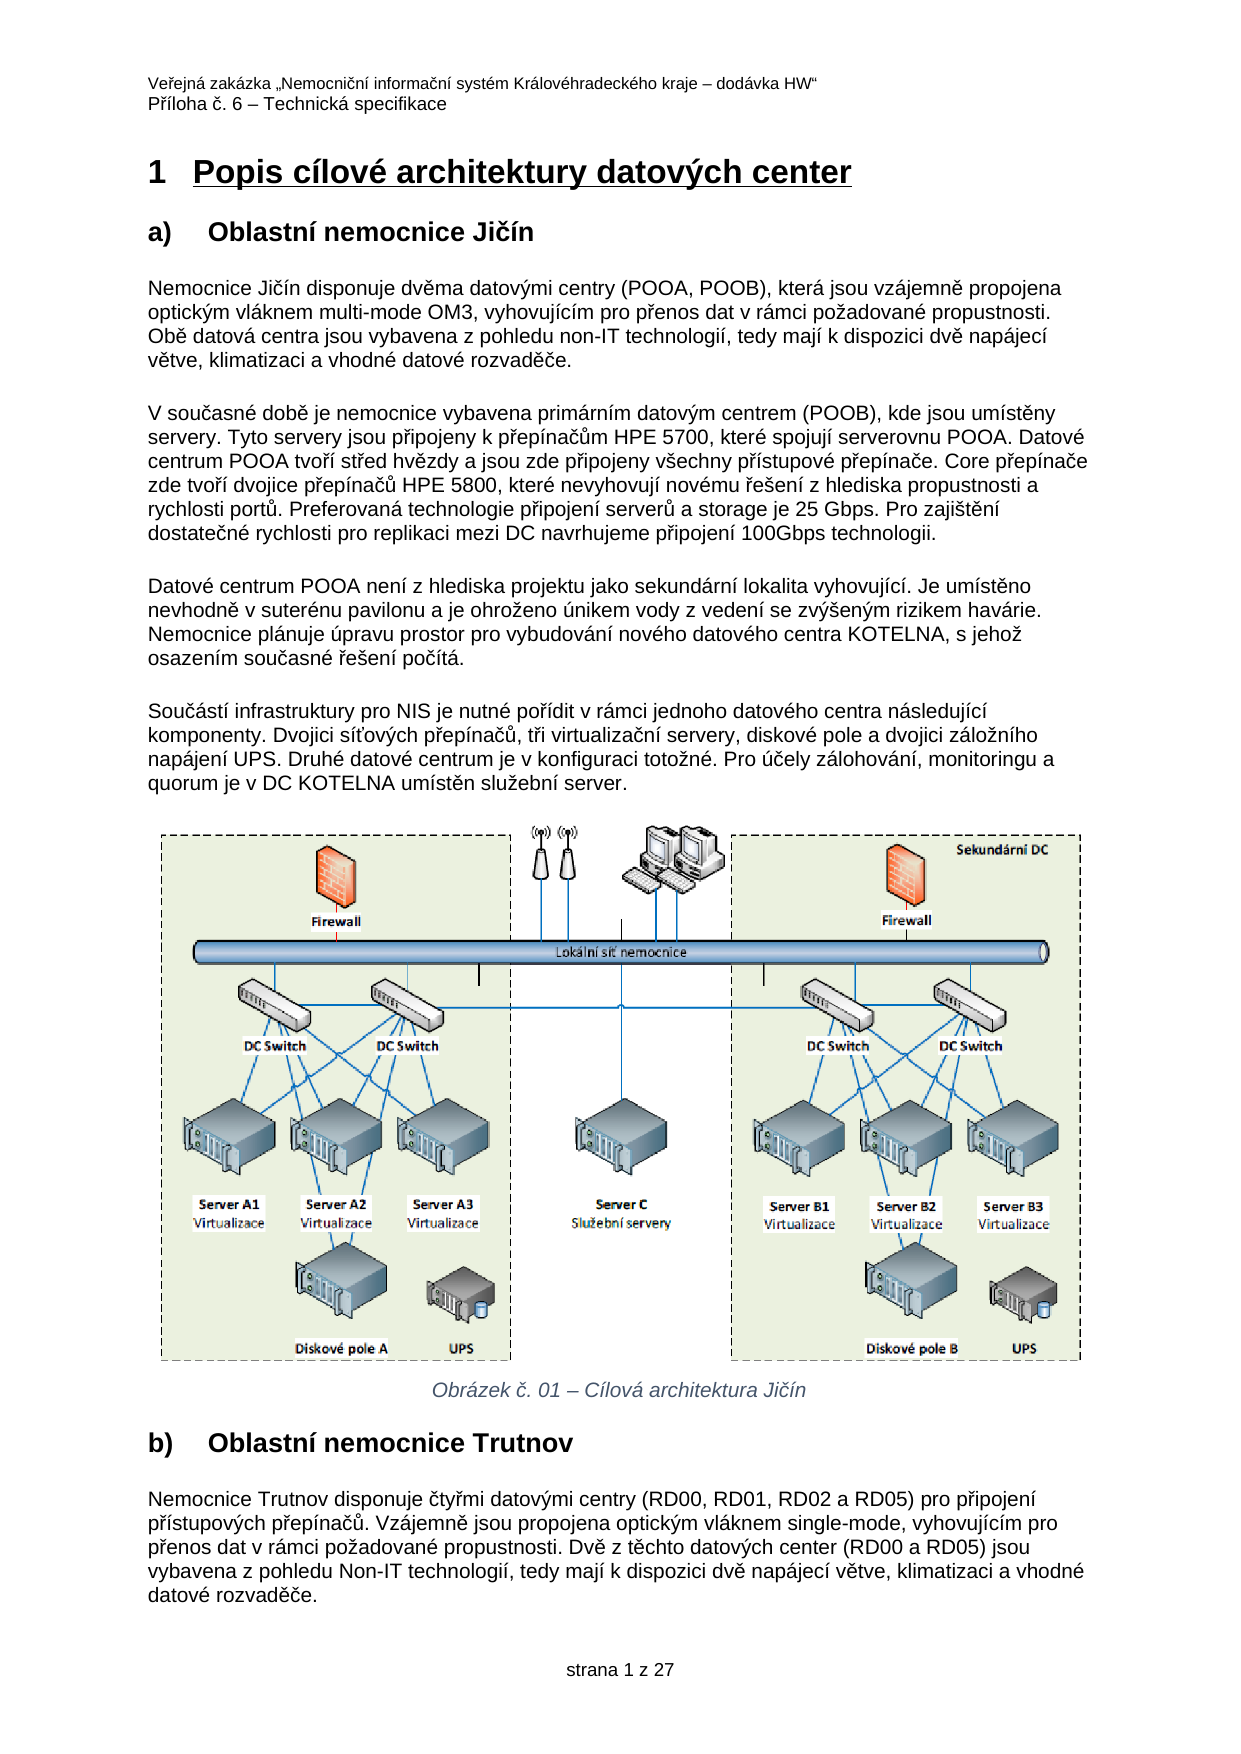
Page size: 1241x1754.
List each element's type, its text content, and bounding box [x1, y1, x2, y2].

text Datové centrum POOA není z hlediska projektu jako sekundární lokalita vyhovující. Je umístěno nevhodně v suterénu pavilonu a je ohroženo únikem vody z vedení se zvýšeným rizikem havárie. Nemocnice plánuje úpravu prostor pro vybudování nového datového centra KOTELNA, s jehož osazením současné řešení počítá. [148, 574, 1092, 670]
text Nemocnice Trutnov disponuje čtyřmi datovými centry (RD00, RD01, RD02 a RD05) pro připojení přístupových přepínačů. Vzájemně jsou propojena optickým vláknem single-mode, vyhovujícím pro přenos dat v rámci požadované propustnosti. Dvě z těchto datových center (RD00 a RD05) jsou vybavena z pohledu Non-IT technologií, tedy mají k dispozici dvě napájecí větve, klimatizaci a vhodné datové rozvaděče. [148, 1487, 1092, 1607]
picture [153, 819, 1087, 1366]
text Obrázek č. 01 – Cílová architektura Jičín [148, 1378, 1092, 1402]
text V současné době je nemocnice vybavena primárním datovým centrem (POOB), kde jsou umístěny servery. Tyto servery jsou připojeny k přepínačům HPE 5700, které spojují serverovnu POOA. Datové centrum POOA tvoří střed hvězdy a jsou zde připojeny všechny přístupové přepínače. Core přepínače zde tvoří dvojice přepínačů HPE 5800, které nevyhovují novému řešení z hlediska propustnosti a rychlosti portů. Preferovaná technologie připojení serverů a storage je 25 Gbps. Pro zajištění dostatečné rychlosti pro replikaci mezi DC navrhujeme připojení 100Gbps technologii. [148, 401, 1092, 545]
subtitle Oblastní nemocnice Jičín [148, 216, 1092, 247]
subtitle Popis cílové architektury datových center [148, 152, 1092, 191]
text Nemocnice Jičín disponuje dvěma datovými centry (POOA, POOB), která jsou vzájemně propojena optickým vláknem multi-mode OM3, vyhovujícím pro přenos dat v rámci požadované propustnosti. Obě datová centra jsou vybavena z pohledu non-IT technologií, tedy mají k dispozici dvě napájecí větve, klimatizaci a vhodné datové rozvaděče. [148, 276, 1092, 372]
subtitle Oblastní nemocnice Trutnov [148, 1427, 1092, 1458]
text Součástí infrastruktury pro NIS je nutné pořídit v rámci jednoho datového centra následující komponenty. Dvojici síťových přepínačů, tři virtualizační servery, diskové pole a dvojici záložního napájení UPS. Druhé datové centrum je v konfiguraci totožné. Pro účely zálohování, monitoringu a quorum je v DC KOTELNA umístěn služební server. [148, 699, 1092, 795]
